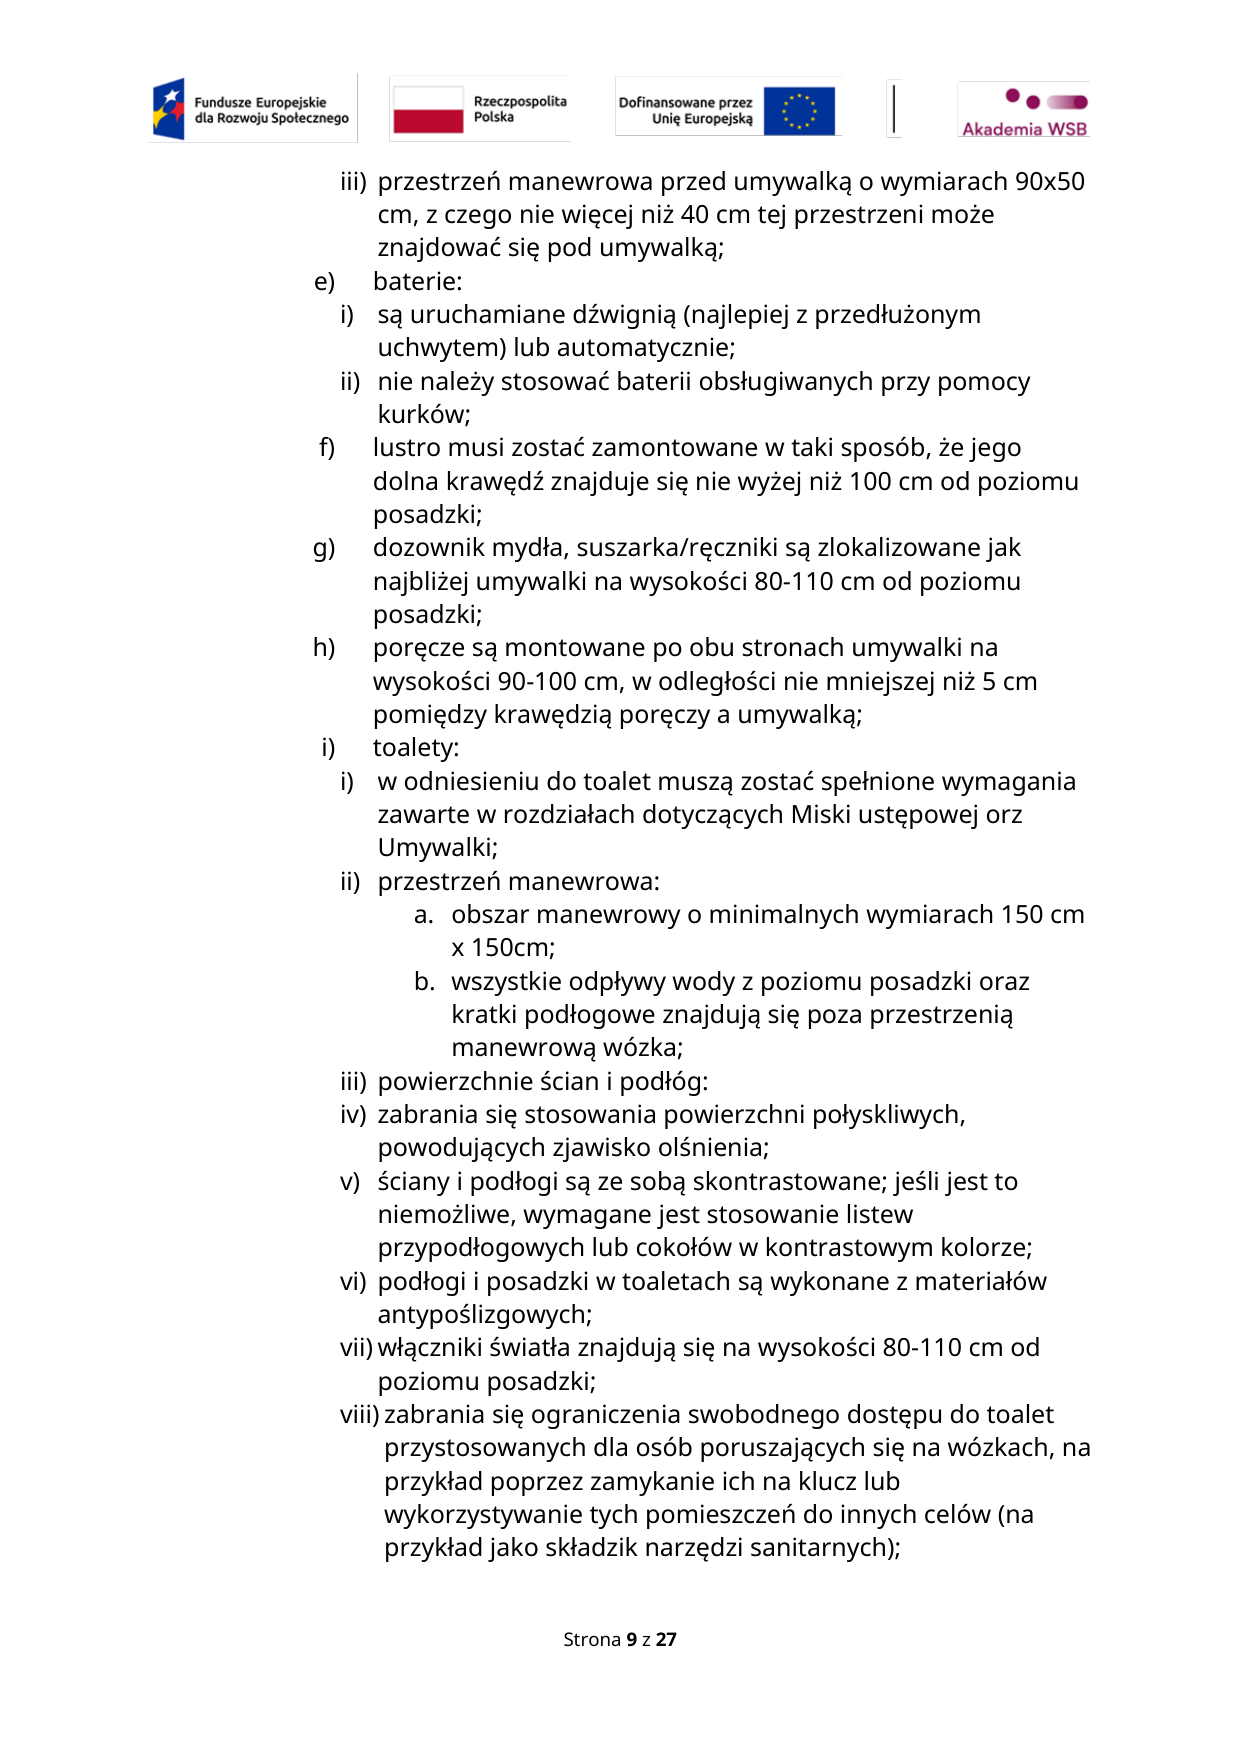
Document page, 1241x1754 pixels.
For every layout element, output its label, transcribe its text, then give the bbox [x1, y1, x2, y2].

list baterie: [335, 263, 1093, 297]
list ściany i podłogi są ze sobą skontrastowane; jeśli jest to niemożliwe, wymagane jest stosowanie listew przypodłogowych lub cokołów w kontrastowym kolorze; [340, 1163, 1093, 1263]
list przestrzeń manewrowa: [340, 863, 1093, 897]
list podłogi i posadzki w toaletach są wykonane z materiałów antypoślizgowych; [340, 1263, 1093, 1330]
list włączniki światła znajdują się na wysokości 80-110 cm od poziomu posadzki; [340, 1330, 1093, 1397]
list nie należy stosować baterii obsługiwanych przy pomocy kurków; [340, 363, 1093, 430]
list zabrania się stosowania powierzchni połyskliwych, powodujących zjawisko olśnienia; [340, 1097, 1093, 1163]
picture [147, 73, 1093, 145]
list dozownik mydła, suszarka/ręczniki są zlokalizowane jak najbliżej umywalki na wysokości 80-110 cm od poziomu posadzki; [335, 530, 1093, 630]
list toalety: [335, 730, 1093, 763]
list są uruchamiane dźwignią (najlepiej z przedłużonym uchwytem) lub automatycznie; [340, 297, 1093, 363]
list w odniesieniu do toalet muszą zostać spełnione wymagania zawarte w rozdziałach dotyczących Miski ustępowej orz Umywalki; [340, 763, 1093, 863]
list wszystkie odpływy wody z poziomu posadzki oraz kratki podłogowe znajdują się poza przestrzenią manewrową wózka; [413, 963, 1093, 1063]
list powierzchnie ścian i podłóg: [340, 1063, 1093, 1097]
list lustro musi zostać zamontowane w taki sposób, że jego dolna krawędź znajduje się nie wyżej niż 100 cm od poziomu posadzki; [335, 430, 1093, 530]
list przestrzeń manewrowa przed umywalką o wymiarach 90x50 cm, z czego nie więcej niż 40 cm tej przestrzeni może znajdować się pod umywalką; [340, 163, 1093, 263]
list zabrania się ograniczenia swobodnego dostępu do toalet przystosowanych dla osób poruszających się na wózkach, na przykład poprzez zamykanie ich na klucz lub wykorzystywanie tych pomieszczeń do innych celów (na przykład jako składzik narzędzi sanitarnych); [340, 1397, 1093, 1563]
list poręcze są montowane po obu stronach umywalki na wysokości 90-100 cm, w odległości nie mniejszej niż 5 cm pomiędzy krawędzią poręczy a umywalką; [335, 630, 1093, 730]
list obszar manewrowy o minimalnych wymiarach 150 cm x 150cm; [413, 897, 1093, 963]
